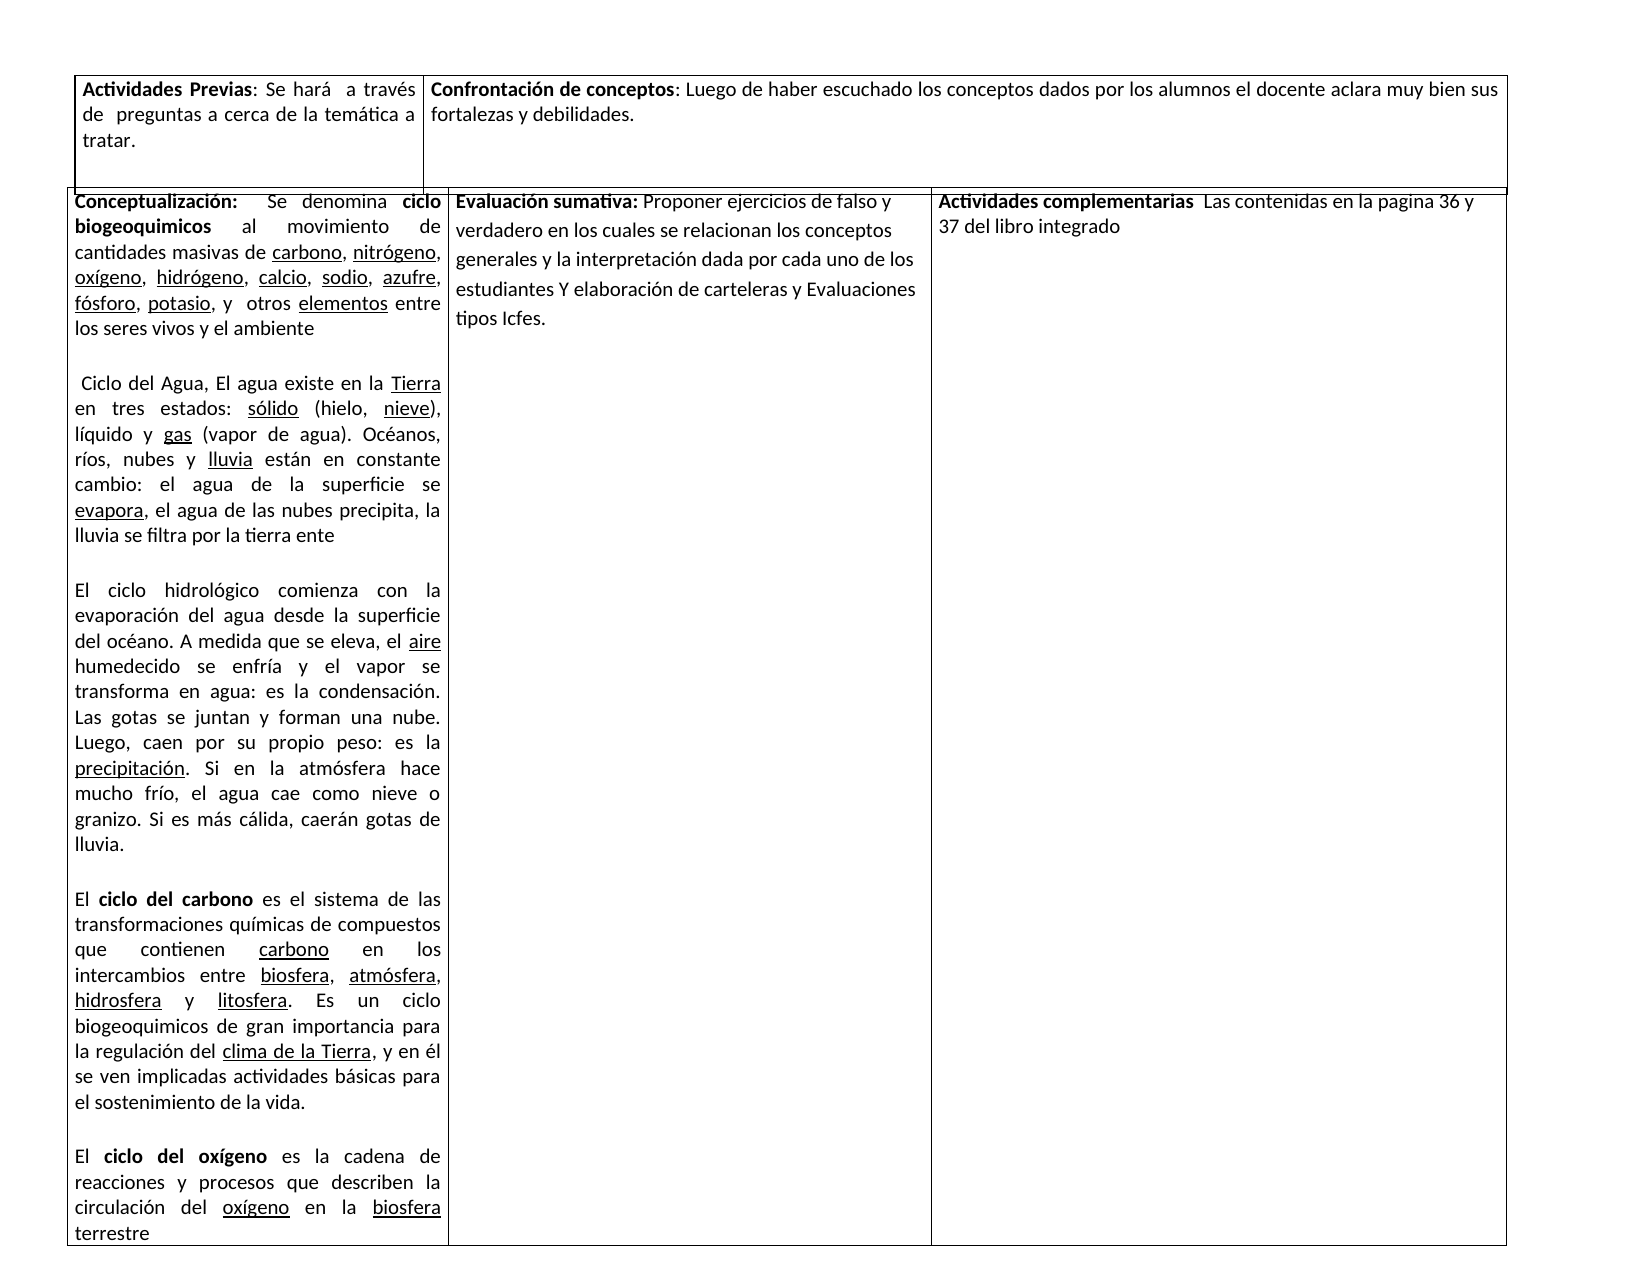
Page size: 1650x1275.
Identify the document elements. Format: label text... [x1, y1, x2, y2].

table_header Conceptualización: Se denomina ciclo biogeoquimicos al movimiento de cantidades masivas de carbono, nitrógeno, oxígeno, hidrógeno, calcio, sodio, azufre, fósforo, potasio, y otros elementos entre los seres vivos y el ambiente Ciclo del Agua, El agua existe en la Tierra en tres estados: sólido (hielo, nieve), líquido y gas (vapor de agua). Océanos, ríos, nubes y lluvia están en constante cambio: el agua de la superficie se evapora, el agua de las nubes precipita, la lluvia se filtra por la tierra ente El ciclo hidrológico comienza con la evaporación del agua desde la superficie del océano. A medida que se eleva, el aire humedecido se enfría y el vapor se transforma en agua: es la condensación. Las gotas se juntan y forman una nube. Luego, caen por su propio peso: es la precipitación. Si en la atmósfera hace mucho frío, el agua cae como nieve o granizo. Si es más cálida, caerán gotas de lluvia. El ciclo del carbono es el sistema de las transformaciones químicas de compuestos que contienen carbono en los intercambios entre biosfera, atmósfera, hidrosfera y litosfera. Es un ciclo biogeoquimicos de gran importancia para la regulación del clima de la Tierra, y en él se ven implicadas actividades básicas para el sostenimiento de la vida. El ciclo del oxígeno es la cadena de reacciones y procesos que describen la circulación del oxígeno en la biosfera terrestre [68, 188, 448, 1245]
table_cell Confrontación de conceptos: Luego de haber escuchado los conceptos dados por los alumnos el docente aclara muy bien sus fortalezas y debilidades. [424, 76, 1507, 187]
table_cell Actividades Previas: Se hará a través de preguntas a cerca de la temática a tratar. [76, 76, 423, 187]
table_header Actividades complementarias Las contenidas en la pagina 36 y 37 del libro integrado [932, 188, 1506, 1245]
table_header Evaluación sumativa: Proponer ejercicios de falso y verdadero en los cuales se relacionan los conceptos generales y la interpretación dada por cada uno de los estudiantes Y elaboración de carteleras y Evaluaciones tipos Icfes. [449, 188, 931, 1245]
